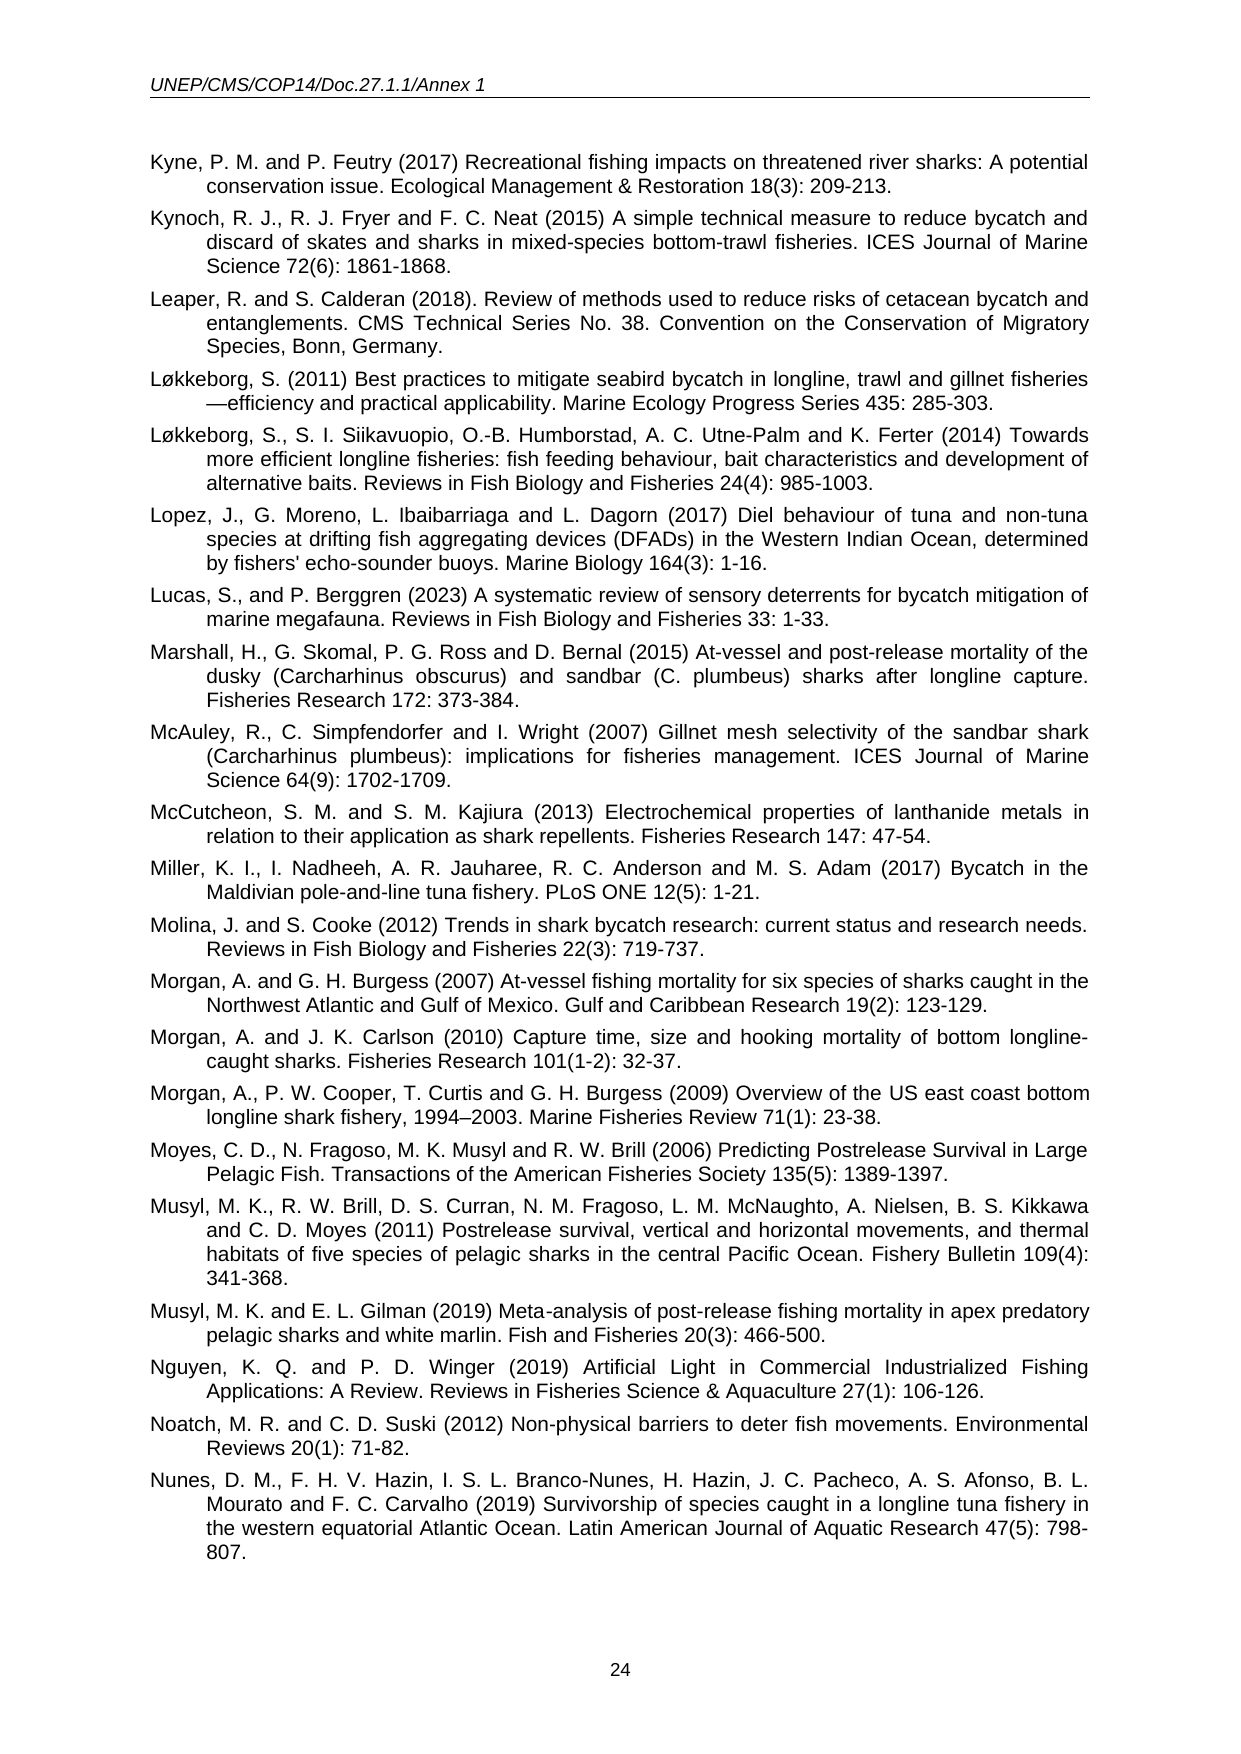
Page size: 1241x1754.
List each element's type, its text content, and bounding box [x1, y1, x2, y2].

text Løkkeborg, S., S. I. Siikavuopio, O.-B. Humborstad, A. C. Utne-Palm and K. Ferter (2014) Towards more efficient longline fisheries: fish feeding behaviour, bait characteristics and development of alternative baits. Reviews in Fish Biology and Fisheries 24(4): 985-1003. [150, 423, 1090, 495]
text Kyne, P. M. and P. Feutry (2017) Recreational fishing impacts on threatened river sharks: A potential conservation issue. Ecological Management & Restoration 18(3): 209-213. [150, 150, 1090, 198]
text Morgan, A. and J. K. Carlson (2010) Capture time, size and hooking mortality of bottom longline-caught sharks. Fisheries Research 101(1-2): 32-37. [150, 1025, 1090, 1073]
text Leaper, R. and S. Calderan (2018). Review of methods used to reduce risks of cetacean bycatch and entanglements. CMS Technical Series No. 38. Convention on the Conservation of Migratory Species, Bonn, Germany. [150, 286, 1090, 358]
text Løkkeborg, S. (2011) Best practices to mitigate seabird bycatch in longline, trawl and gillnet fisheries—efficiency and practical applicability. Marine Ecology Progress Series 435: 285-303. [150, 367, 1090, 414]
text Morgan, A., P. W. Cooper, T. Curtis and G. H. Burgess (2009) Overview of the US east coast bottom longline shark fishery, 1994–2003. Marine Fisheries Review 71(1): 23-38. [150, 1081, 1090, 1129]
text Kynoch, R. J., R. J. Fryer and F. C. Neat (2015) A simple technical measure to reduce bycatch and discard of skates and sharks in mixed-species bottom-trawl fisheries. ICES Journal of Marine Science 72(6): 1861-1868. [150, 206, 1090, 278]
text Molina, J. and S. Cooke (2012) Trends in shark bycatch research: current status and research needs. Reviews in Fish Biology and Fisheries 22(3): 719-737. [150, 912, 1090, 960]
text Marshall, H., G. Skomal, P. G. Ross and D. Bernal (2015) At-vessel and post-release mortality of the dusky (Carcharhinus obscurus) and sandbar (C. plumbeus) sharks after longline capture. Fisheries Research 172: 373-384. [150, 639, 1090, 711]
text Musyl, M. K., R. W. Brill, D. S. Curran, N. M. Fragoso, L. M. McNaughto, A. Nielsen, B. S. Kikkawa and C. D. Moyes (2011) Postrelease survival, vertical and horizontal movements, and thermal habitats of five species of pelagic sharks in the central Pacific Ocean. Fishery Bulletin 109(4): 341-368. [150, 1194, 1090, 1289]
text Noatch, M. R. and C. D. Suski (2012) Non-physical barriers to deter fish movements. Environmental Reviews 20(1): 71-82. [150, 1411, 1090, 1459]
text Lucas, S., and P. Berggren (2023) A systematic review of sensory deterrents for bycatch mitigation of marine megafauna. Reviews in Fish Biology and Fisheries 33: 1-33. [150, 583, 1090, 631]
text Nunes, D. M., F. H. V. Hazin, I. S. L. Branco-Nunes, H. Hazin, J. C. Pacheco, A. S. Afonso, B. L. Mourato and F. C. Carvalho (2019) Survivorship of species caught in a longline tuna fishery in the western equatorial Atlantic Ocean. Latin American Journal of Aquatic Research 47(5): 798-807. [150, 1468, 1090, 1563]
text Musyl, M. K. and E. L. Gilman (2019) Meta‐analysis of post‐release fishing mortality in apex predatory pelagic sharks and white marlin. Fish and Fisheries 20(3): 466-500. [150, 1298, 1090, 1347]
text McAuley, R., C. Simpfendorfer and I. Wright (2007) Gillnet mesh selectivity of the sandbar shark (Carcharhinus plumbeus): implications for fisheries management. ICES Journal of Marine Science 64(9): 1702-1709. [150, 720, 1090, 792]
text McCutcheon, S. M. and S. M. Kajiura (2013) Electrochemical properties of lanthanide metals in relation to their application as shark repellents. Fisheries Research 147: 47-54. [150, 800, 1090, 848]
text Morgan, A. and G. H. Burgess (2007) At-vessel fishing mortality for six species of sharks caught in the Northwest Atlantic and Gulf of Mexico. Gulf and Caribbean Research 19(2): 123-129. [150, 969, 1090, 1017]
text Nguyen, K. Q. and P. D. Winger (2019) Artificial Light in Commercial Industrialized Fishing Applications: A Review. Reviews in Fisheries Science & Aquaculture 27(1): 106-126. [150, 1355, 1090, 1403]
text Moyes, C. D., N. Fragoso, M. K. Musyl and R. W. Brill (2006) Predicting Postrelease Survival in Large Pelagic Fish. Transactions of the American Fisheries Society 135(5): 1389-1397. [150, 1137, 1090, 1185]
text Miller, K. I., I. Nadheeh, A. R. Jauharee, R. C. Anderson and M. S. Adam (2017) Bycatch in the Maldivian pole-and-line tuna fishery. PLoS ONE 12(5): 1-21. [150, 856, 1090, 904]
text Lopez, J., G. Moreno, L. Ibaibarriaga and L. Dagorn (2017) Diel behaviour of tuna and non-tuna species at drifting fish aggregating devices (DFADs) in the Western Indian Ocean, determined by fishers' echo-sounder buoys. Marine Biology 164(3): 1-16. [150, 503, 1090, 575]
